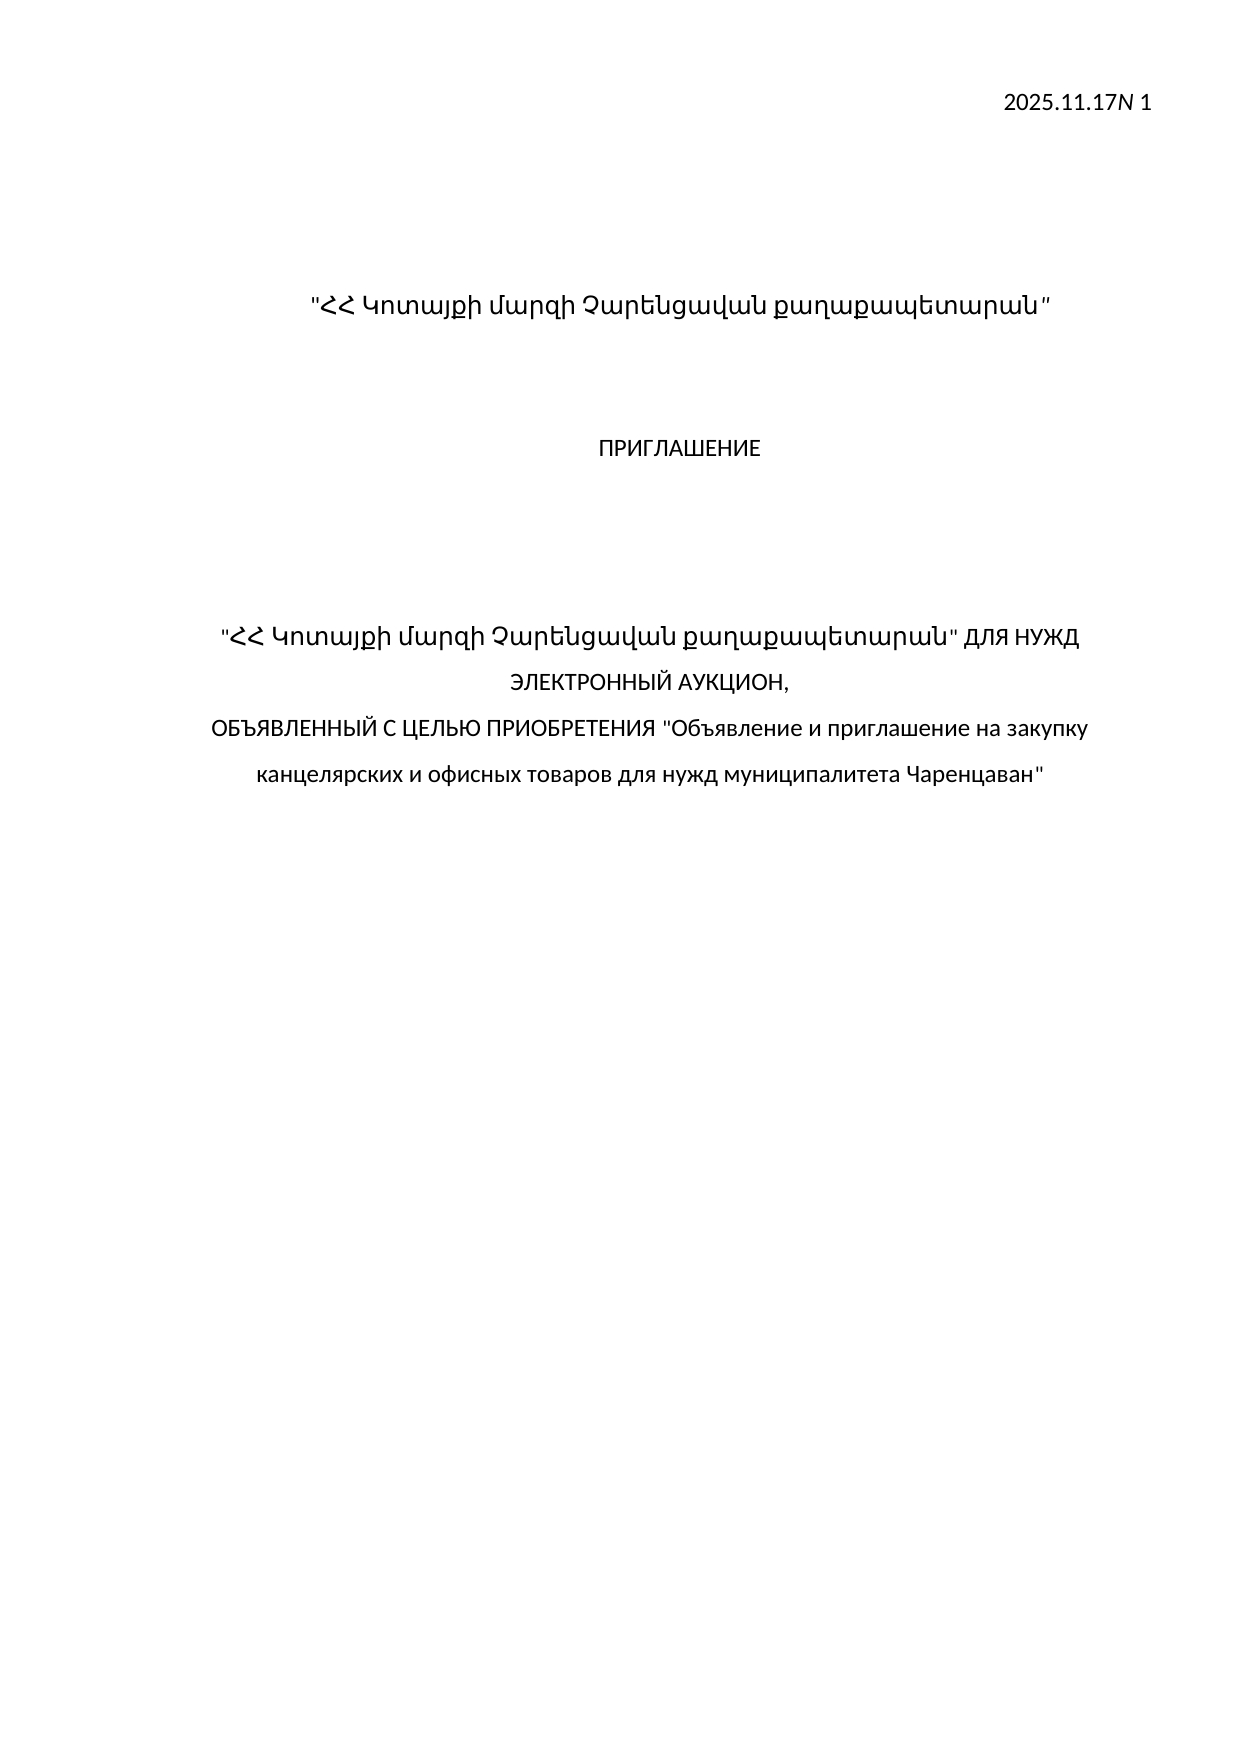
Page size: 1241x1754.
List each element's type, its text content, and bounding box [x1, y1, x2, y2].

text ПРИГЛАШЕНИЕ [148, 432, 1152, 462]
text ОБЪЯВЛЕННЫЙ С ЦЕЛЬЮ ПРИОБРЕТЕНИЯ "Объявление и приглашение на закупку канцелярских и офисных товаров для нужд муниципалитета Чаренцаван" [148, 712, 1152, 788]
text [148, 86, 1152, 117]
text "ՀՀ Կոտայքի մարզի Չարենցավան քաղաքապետարան" [148, 290, 1152, 321]
text "ՀՀ Կոտայքի մարզի Չարենցավան քաղաքապետարան" ДЛЯ НУЖД ЭЛЕКТРОННЫЙ АУКЦИОН, [148, 621, 1152, 697]
